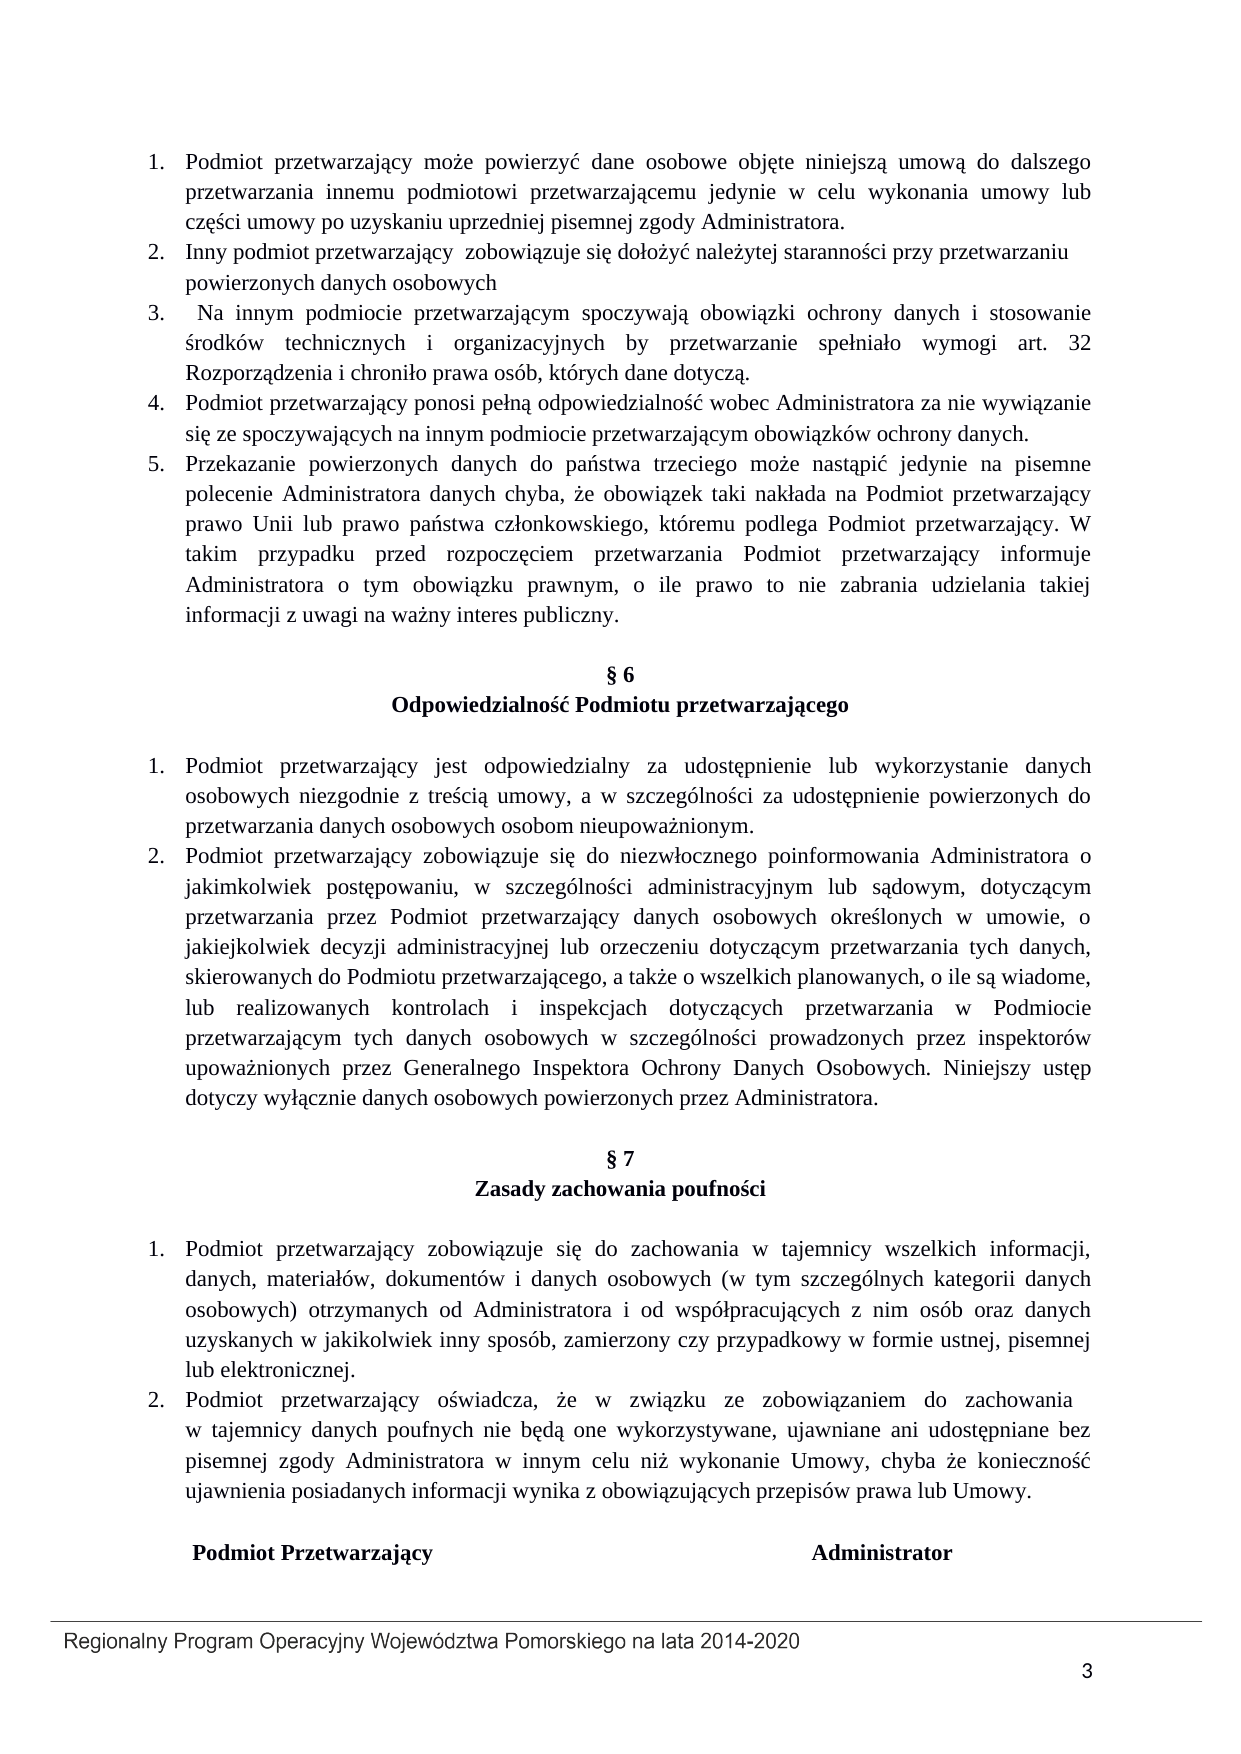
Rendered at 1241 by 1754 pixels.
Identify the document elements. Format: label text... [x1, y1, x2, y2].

list Podmiot przetwarzający zobowiązuje się do zachowania w tajemnicy wszelkich informacji, danych, materiałów, dokumentów i danych osobowych (w tym szczególnych kategorii danych osobowych) otrzymanych od Administratora i od współpracujących z nim osób oraz danych uzyskanych w jakikolwiek inny sposób, zamierzony czy przypadkowy w formie ustnej, pisemnej lub elektronicznej. [148, 1235, 1092, 1382]
list Podmiot przetwarzający oświadcza, że w związku ze zobowiązaniem do zachowania w tajemnicy danych poufnych nie będą one wykorzystywane, ujawniane ani udostępniane bez pisemnej zgody Administratora w innym celu niż wykonanie Umowy, chyba że konieczność ujawnienia posiadanych informacji wynika z obowiązujących przepisów prawa lub Umowy. [148, 1386, 1092, 1503]
text Zasady zachowania poufności [148, 1175, 1092, 1201]
list Podmiot przetwarzający jest odpowiedzialny za udostępnienie lub wykorzystanie danych osobowych niezgodnie z treścią umowy, a w szczególności za udostępnienie powierzonych do przetwarzania danych osobowych osobom nieupoważnionym. [148, 752, 1092, 839]
picture [50, 1621, 1203, 1653]
text § 7 [148, 1144, 1092, 1171]
list Podmiot przetwarzający ponosi pełną odpowiedzialność wobec Administratora za nie wywiązanie się ze spoczywających na innym podmiocie przetwarzającym obowiązków ochrony danych. [148, 389, 1092, 446]
list Inny podmiot przetwarzający zobowiązuje się dołożyć należytej staranności przy przetwarzaniu powierzonych danych osobowych [148, 238, 1092, 295]
list Podmiot przetwarzający może powierzyć dane osobowe objęte niniejszą umową do dalszego przetwarzania innemu podmiotowi przetwarzającemu jedynie w celu wykonania umowy lub części umowy po uzyskaniu uprzedniej pisemnej zgody Administratora. [148, 148, 1092, 234]
list Podmiot przetwarzający zobowiązuje się do niezwłocznego poinformowania Administratora o jakimkolwiek postępowaniu, w szczególności administracyjnym lub sądowym, dotyczącym przetwarzania przez Podmiot przetwarzający danych osobowych określonych w umowie, o jakiejkolwiek decyzji administracyjnej lub orzeczeniu dotyczącym przetwarzania tych danych, skierowanych do Podmiotu przetwarzającego, a także o wszelkich planowanych, o ile są wiadome, lub realizowanych kontrolach i inspekcjach dotyczących przetwarzania w Podmiocie przetwarzającym tych danych osobowych w szczególności prowadzonych przez inspektorów upoważnionych przez Generalnego Inspektora Ochrony Danych Osobowych. Niniejszy ustęp dotyczy wyłącznie danych osobowych powierzonych przez Administratora. [148, 842, 1092, 1111]
list Przekazanie powierzonych danych do państwa trzeciego może nastąpić jedynie na pisemne polecenie Administratora danych chyba, że obowiązek taki nakłada na Podmiot przetwarzający prawo Unii lub prawo państwa członkowskiego, któremu podlega Podmiot przetwarzający. W takim przypadku przed rozpoczęciem przetwarzania Podmiot przetwarzający informuje Administratora o tym obowiązku prawnym, o ile prawo to nie zabrania udzielania takiej informacji z uwagi na ważny interes publiczny. [148, 450, 1092, 627]
text Odpowiedzialność Podmiotu przetwarzającego [148, 691, 1092, 718]
text § 6 [148, 661, 1092, 688]
list Na innym podmiocie przetwarzającym spoczywają obowiązki ochrony danych i stosowanie środków technicznych i organizacyjnych by przetwarzanie spełniało wymogi art. 32 Rozporządzenia i chroniło prawa osób, których dane dotyczą. [148, 299, 1092, 386]
text Podmiot Przetwarzający Administrator [148, 1539, 1092, 1565]
